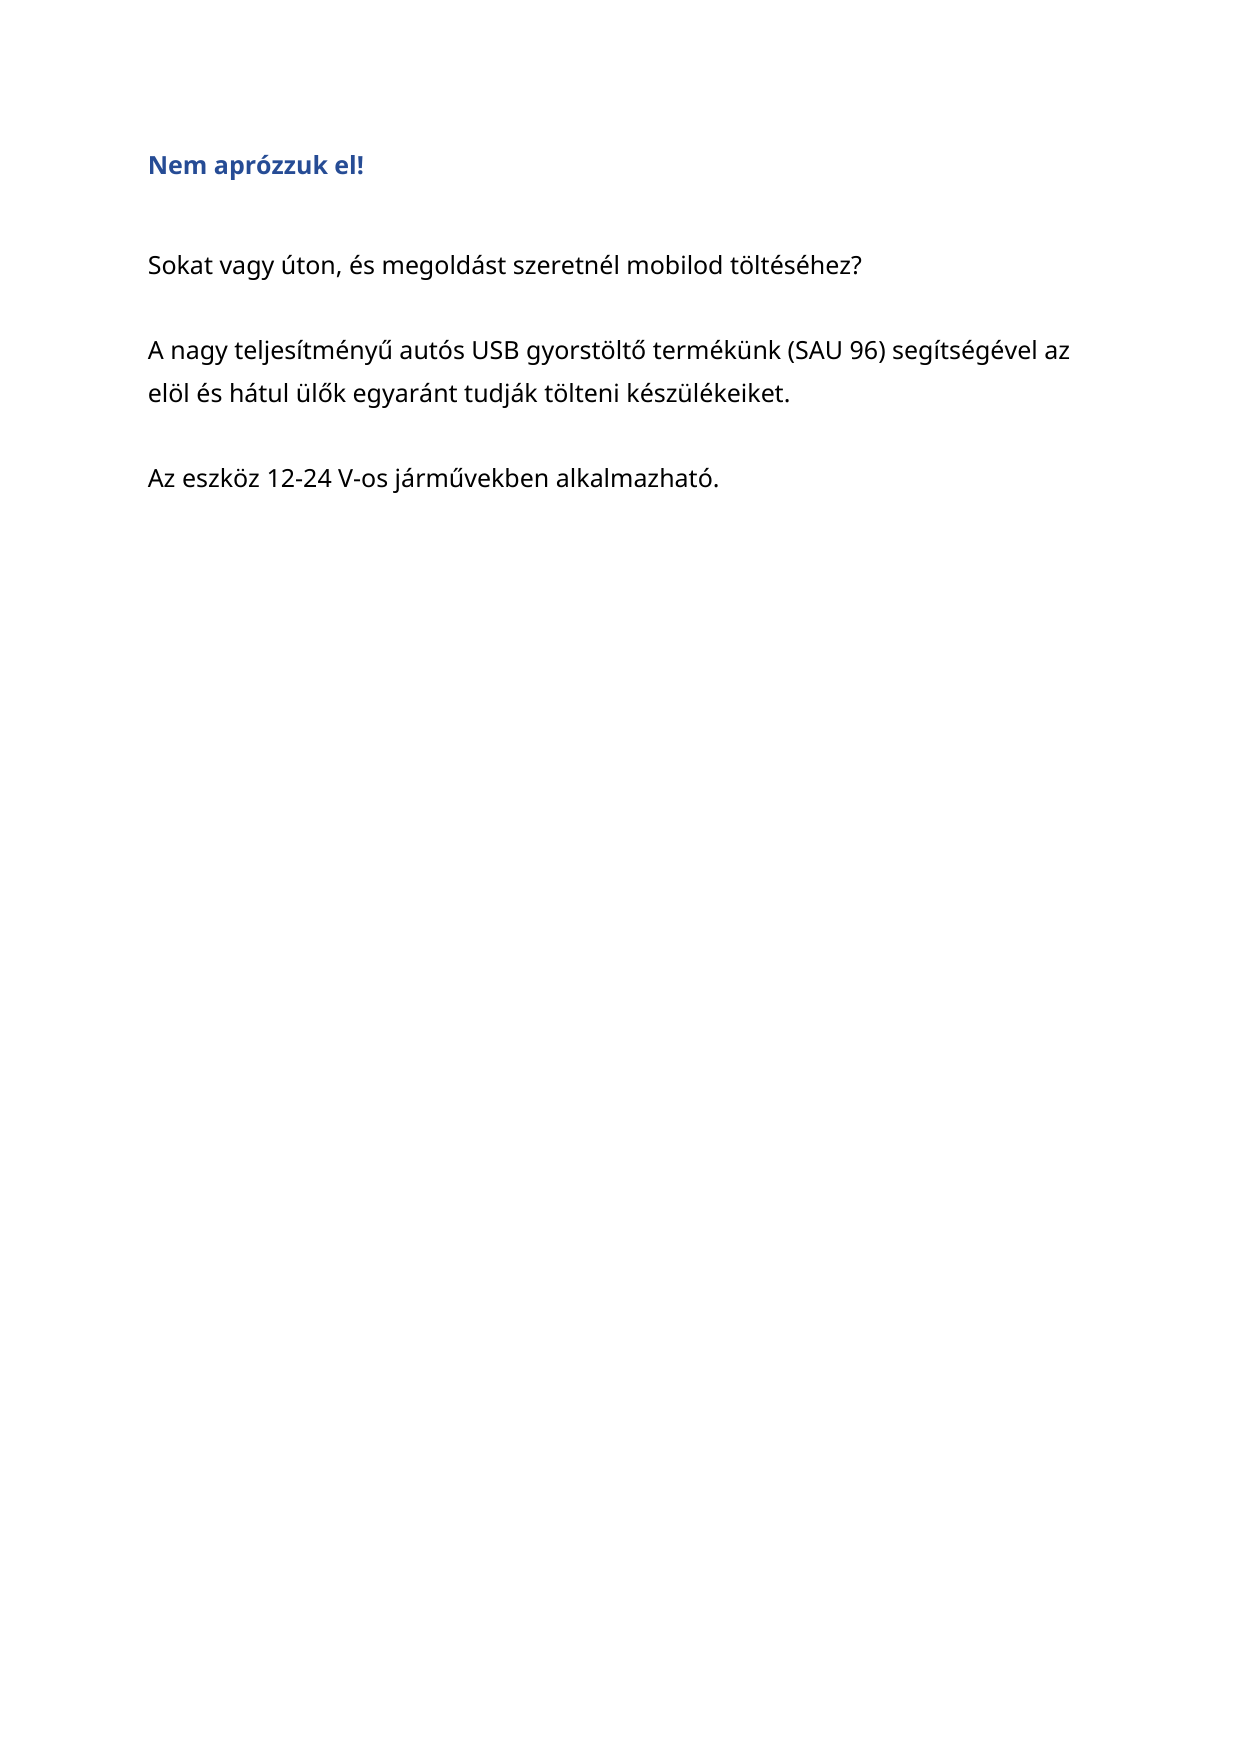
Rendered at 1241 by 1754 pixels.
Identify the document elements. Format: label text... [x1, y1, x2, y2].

text Nem aprózzuk el! [148, 148, 1093, 190]
text Sokat vagy úton, és megoldást szeretnél mobilod töltéséhez? [148, 248, 1093, 290]
text Az eszköz 12-24 V-os járművekben alkalmazható. [148, 418, 1093, 503]
text A nagy teljesítményű autós USB gyorstöltő termékünk (SAU 96) segítségével az elöl és hátul ülők egyaránt tudják tölteni készülékeiket. [148, 290, 1093, 418]
